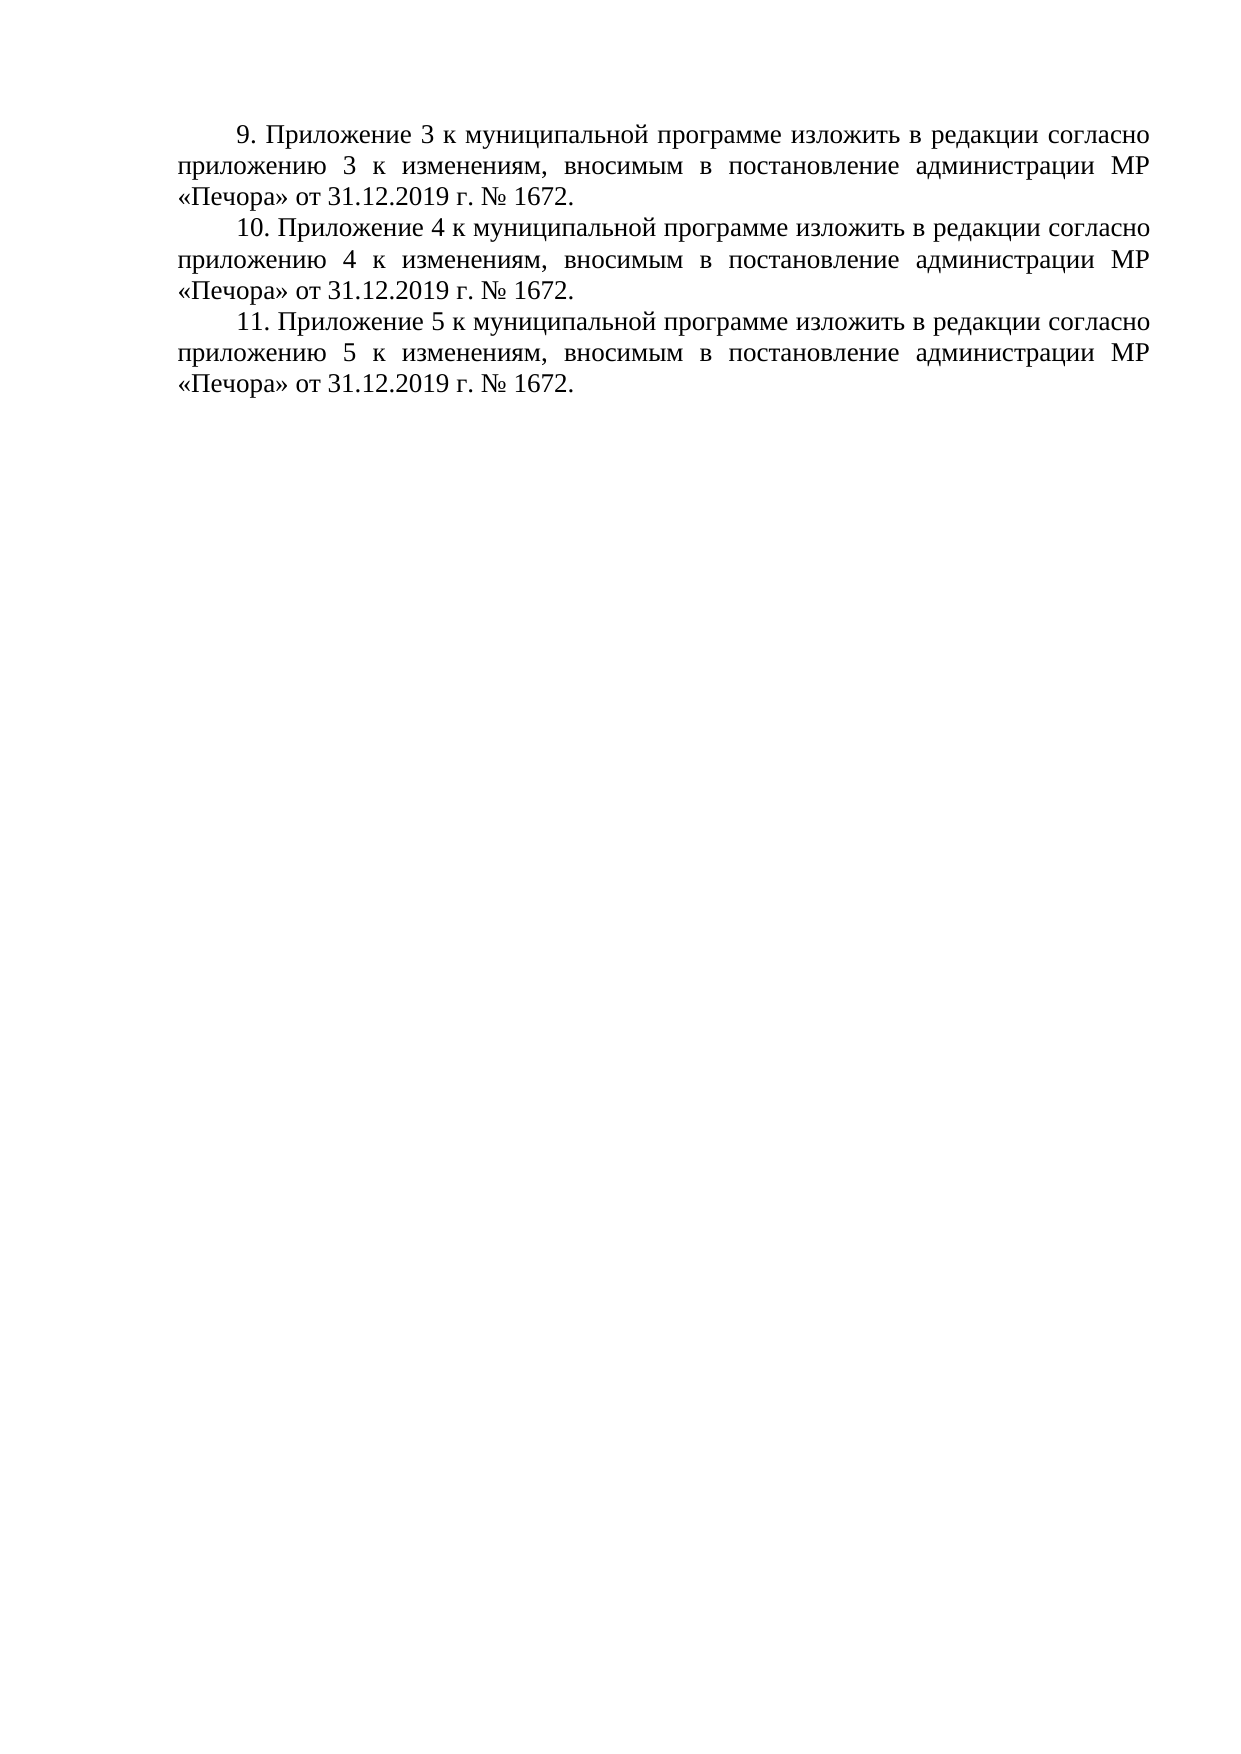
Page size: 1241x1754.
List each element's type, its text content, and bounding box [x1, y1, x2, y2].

text 11. Приложение 5 к муниципальной программе изложить в редакции согласно приложению 5 к изменениям, вносимым в постановление администрации МР «Печора» от 31.12.2019 г. № 1672. [177, 305, 1152, 398]
text 9. Приложение 3 к муниципальной программе изложить в редакции согласно приложению 3 к изменениям, вносимым в постановление администрации МР «Печора» от 31.12.2019 г. № 1672. [177, 118, 1152, 212]
text 10. Приложение 4 к муниципальной программе изложить в редакции согласно приложению 4 к изменениям, вносимым в постановление администрации МР «Печора» от 31.12.2019 г. № 1672. [177, 212, 1152, 305]
